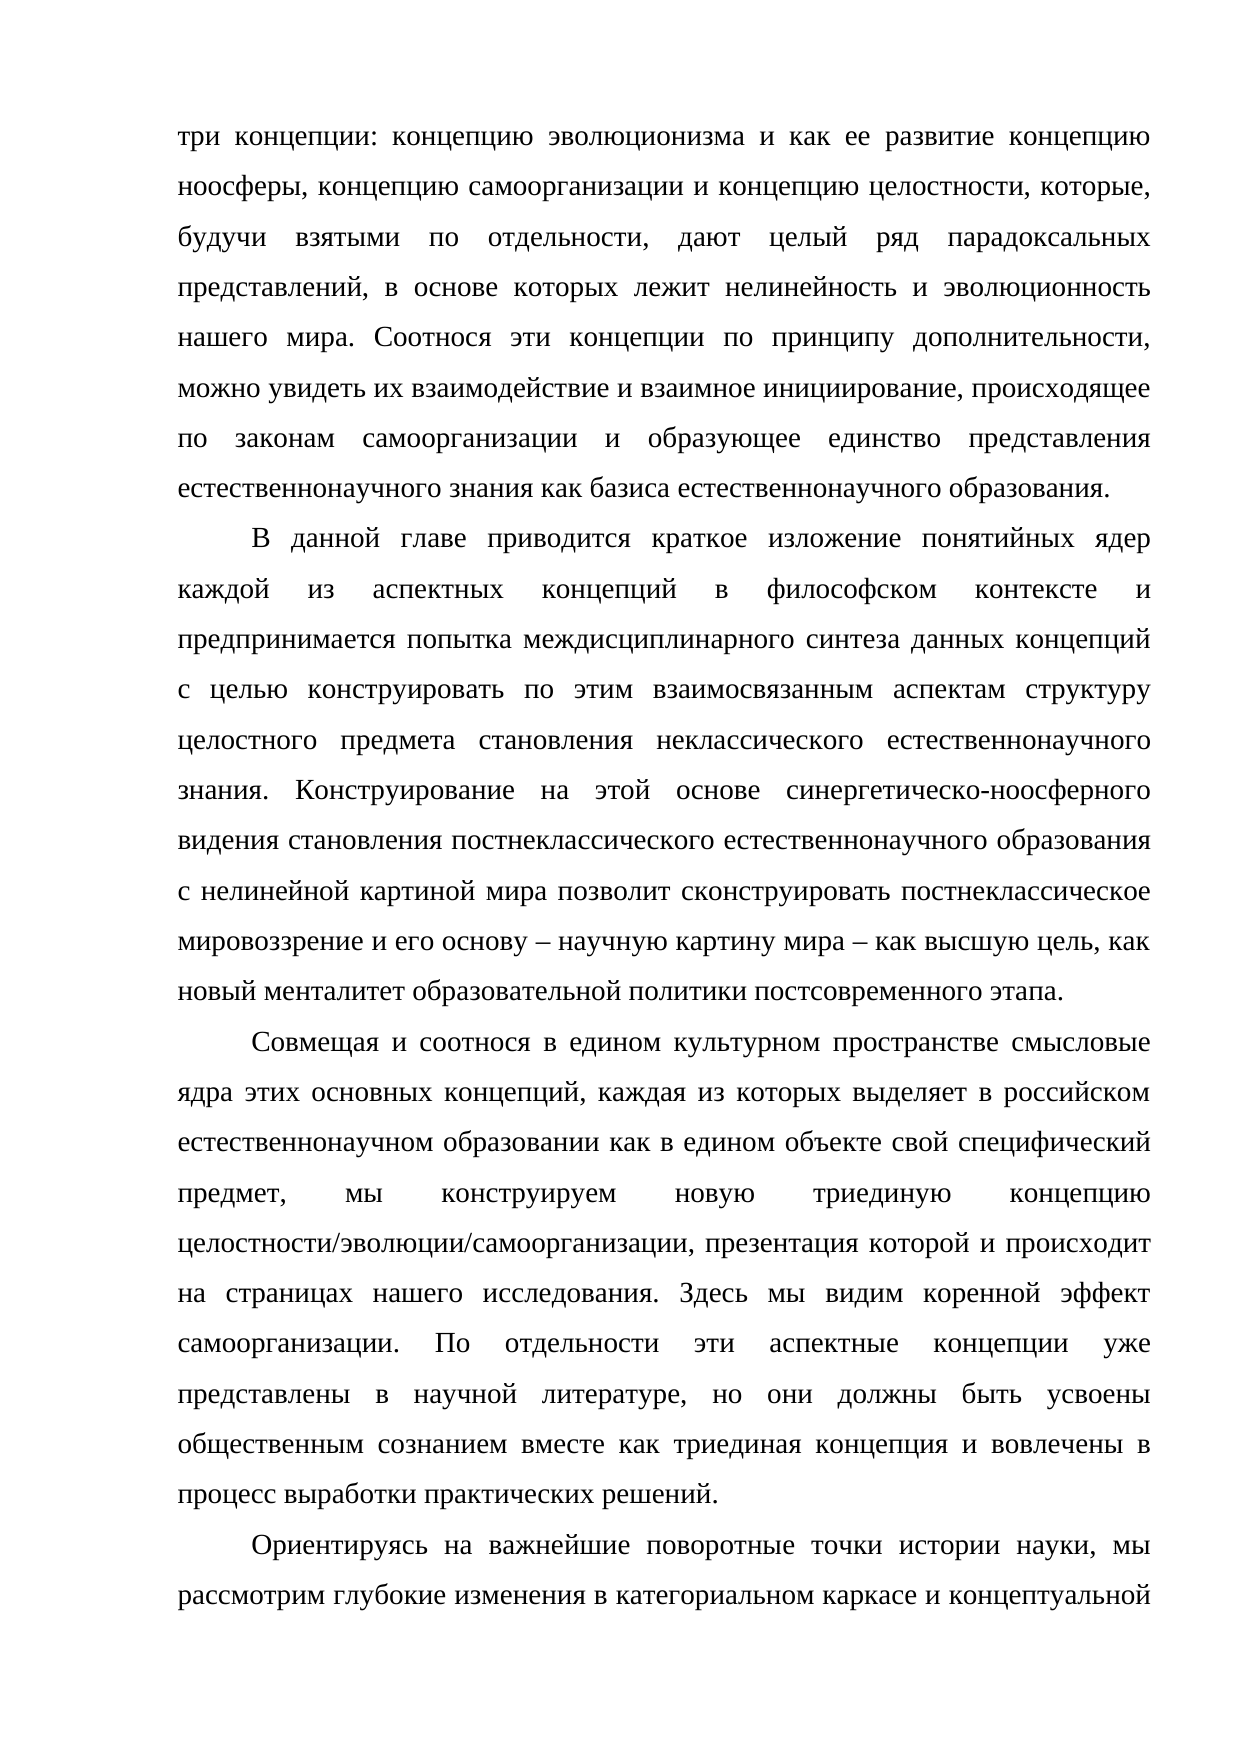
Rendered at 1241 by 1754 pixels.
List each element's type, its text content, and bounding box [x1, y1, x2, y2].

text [177, 1527, 1152, 1611]
text Совмещая и соотнося в едином культурном пространстве смысловые ядра этих основных концепций, каждая из которых выделяет в российском естественнонаучном образовании как в едином объекте свой специфический предмет, мы конструируем новую триединую концепцию целостности/эволюции/самоорганизации, презентация которой и происходит на страницах нашего исследования. Здесь мы видим коренной эффект самоорганизации. По отдельности эти аспектные концепции уже представлены в научной литературе, но они должны быть усвоены общественным сознанием вместе как триединая концепция и вовлечены в процесс выработки практических решений. [177, 1024, 1152, 1510]
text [177, 118, 1152, 504]
text В данной главе приводится краткое изложение понятийных ядер каждой из аспектных концепций в философском контексте и предпринимается попытка междисциплинарного синтеза данных концепций с целью конструировать по этим взаимосвязанным аспектам структуру целостного предмета становления неклассического естественнонаучного знания. Конструирование на этой основе синергетическо-ноосферного видения становления постнеклассического естественнонаучного образования с нелинейной картиной мира позволит сконструировать постнеклассическое мировоззрение и его основу – научную картину мира – как высшую цель, как новый менталитет образовательной политики постсовременного этапа. [177, 521, 1152, 1007]
